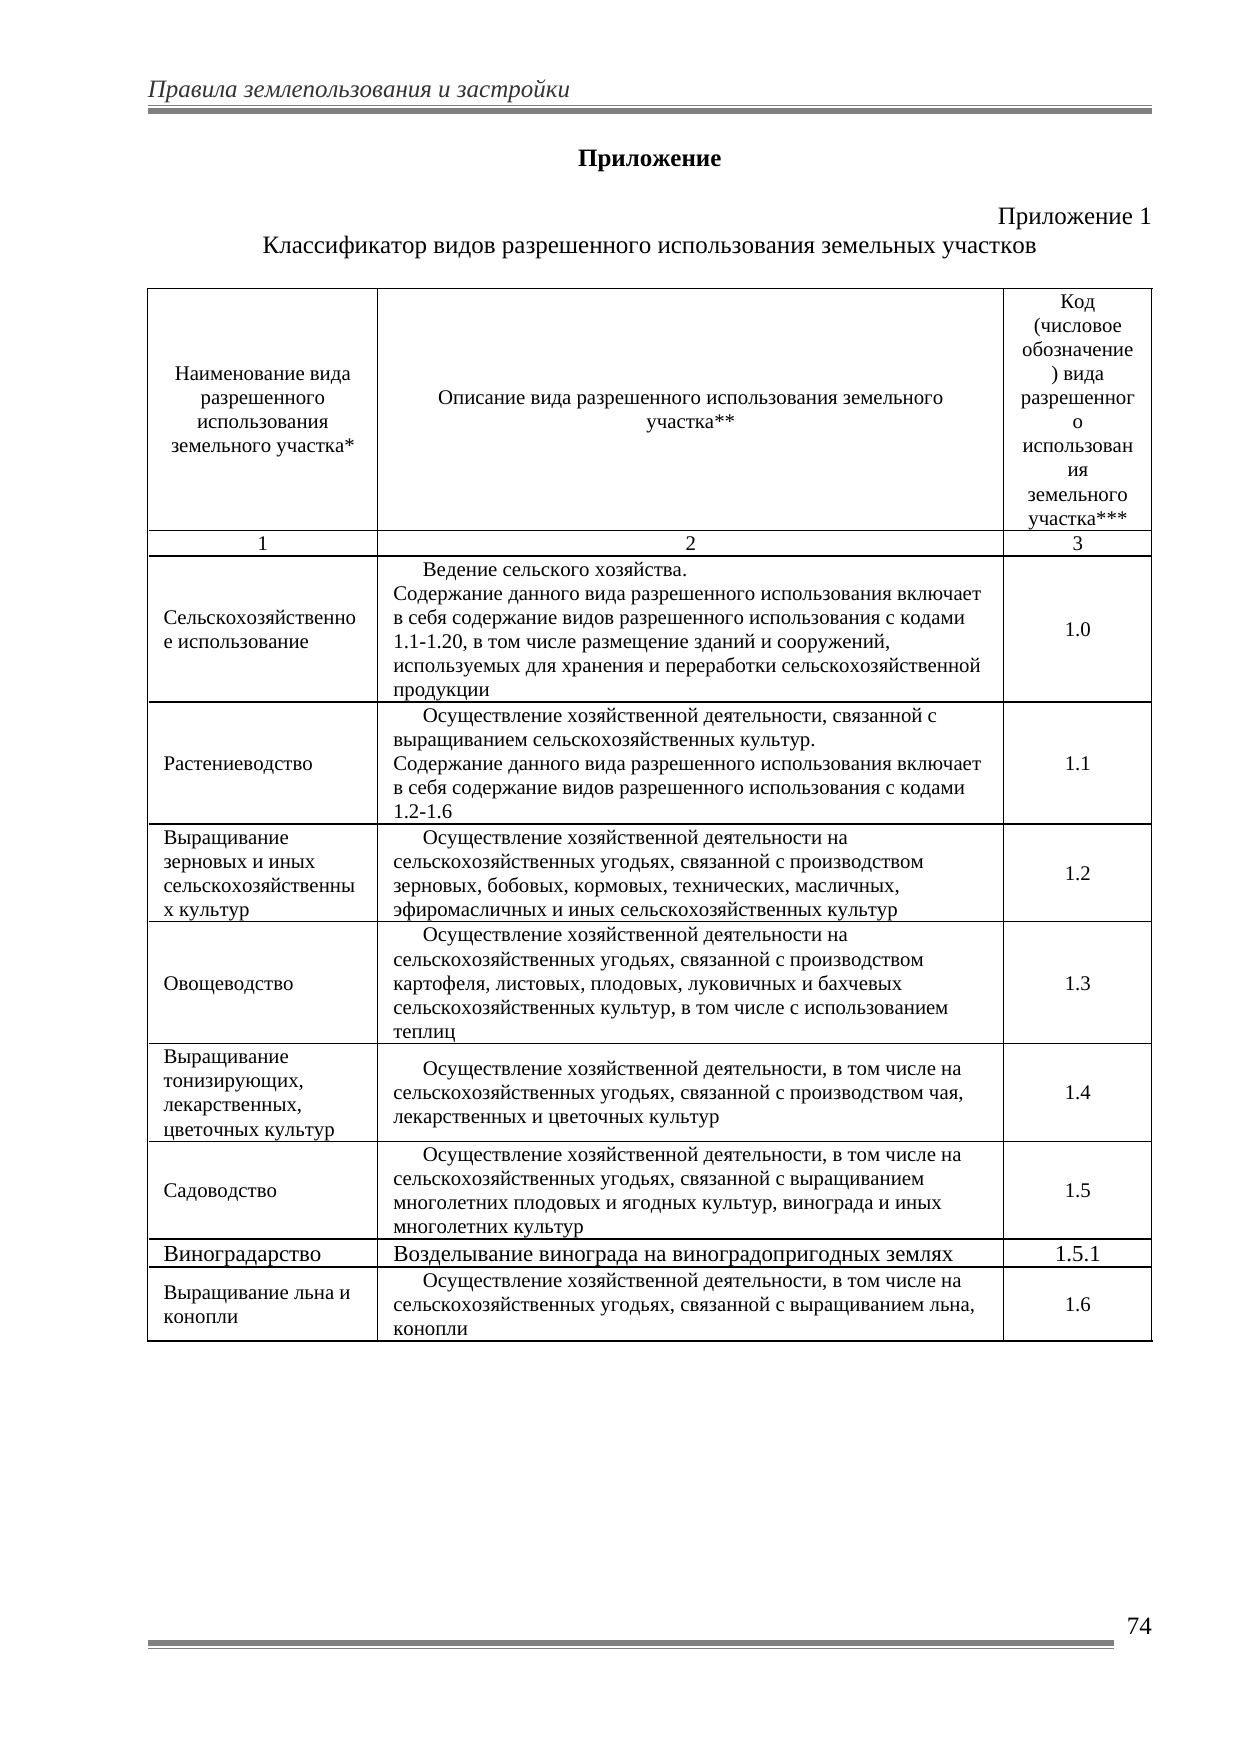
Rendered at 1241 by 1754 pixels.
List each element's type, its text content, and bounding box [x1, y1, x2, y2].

table_cell Осуществление хозяйственной деятельности на сельскохозяйственных угодьях, связанной с производством зерновых, бобовых, кормовых, технических, масличных, эфиромасличных и иных сельскохозяйственных культур [378, 825, 1003, 921]
table_cell 1.1 [1004, 703, 1151, 823]
table_cell Виноградарство [148, 1239, 377, 1266]
table_cell Выращивание льна и конопли [148, 1267, 377, 1340]
table_cell Выращивание тонизирующих, лекарственных, цветочных культур [148, 1044, 377, 1141]
table_cell 1.5.1 [1004, 1240, 1151, 1266]
table_cell Осуществление хозяйственной деятельности на сельскохозяйственных угодьях, связанной с производством картофеля, листовых, плодовых, луковичных и бахчевых сельскохозяйственных культур, в том числе с использованием теплиц [378, 922, 1003, 1043]
table_cell Садоводство [148, 1142, 377, 1238]
table_cell 1.6 [1004, 1268, 1151, 1340]
table_cell 1.5 [1004, 1142, 1151, 1238]
table_header Наименование вида разрешенного использования земельного участка* [148, 289, 377, 529]
table_header Описание вида разрешенного использования земельного участка** [378, 289, 1003, 529]
table_cell 1.4 [1004, 1044, 1151, 1141]
table_cell 1 [148, 531, 377, 555]
table_cell 1.0 [1004, 557, 1151, 701]
table_cell Овощеводство [148, 922, 377, 1043]
table_cell 1.2 [1004, 825, 1151, 921]
text Приложение 1 [148, 201, 1152, 230]
table_cell Осуществление хозяйственной деятельности, связанной с выращиванием сельскохозяйственных культур. Содержание данного вида разрешенного использования включает в себя содержание видов разрешенного использования с кодами 1.2-1.6 [378, 703, 1003, 823]
table_cell Сельскохозяйственное использование [148, 556, 377, 701]
table_cell 1.3 [1004, 922, 1151, 1043]
table_cell 2 [378, 531, 1003, 555]
table_cell Выращивание зерновых и иных сельскохозяйственных культур [148, 824, 377, 921]
table_cell 3 [1004, 531, 1151, 555]
table_cell Ведение сельского хозяйства. Содержание данного вида разрешенного использования включает в себя содержание видов разрешенного использования с кодами 1.1-1.20, в том числе размещение зданий и сооружений, используемых для хранения и переработки сельскохозяйственной продукции [378, 557, 1003, 701]
table_header Код (числовое обозначение) вида разрешенного использования земельного участка*** [1004, 289, 1151, 529]
table_cell Растениеводство [148, 702, 377, 823]
table_cell Осуществление хозяйственной деятельности, в том числе на сельскохозяйственных угодьях, связанной с выращиванием многолетних плодовых и ягодных культур, винограда и иных многолетних культур [378, 1142, 1003, 1238]
table_cell Возделывание винограда на виноградопригодных землях [378, 1240, 1003, 1266]
table_cell Осуществление хозяйственной деятельности, в том числе на сельскохозяйственных угодьях, связанной с производством чая, лекарственных и цветочных культур [378, 1044, 1003, 1141]
text Классификатор видов разрешенного использования земельных участков [148, 230, 1152, 259]
table_cell Осуществление хозяйственной деятельности, в том числе на сельскохозяйственных угодьях, связанной с выращиванием льна, конопли [378, 1268, 1003, 1340]
subtitle Приложение [148, 143, 1152, 172]
